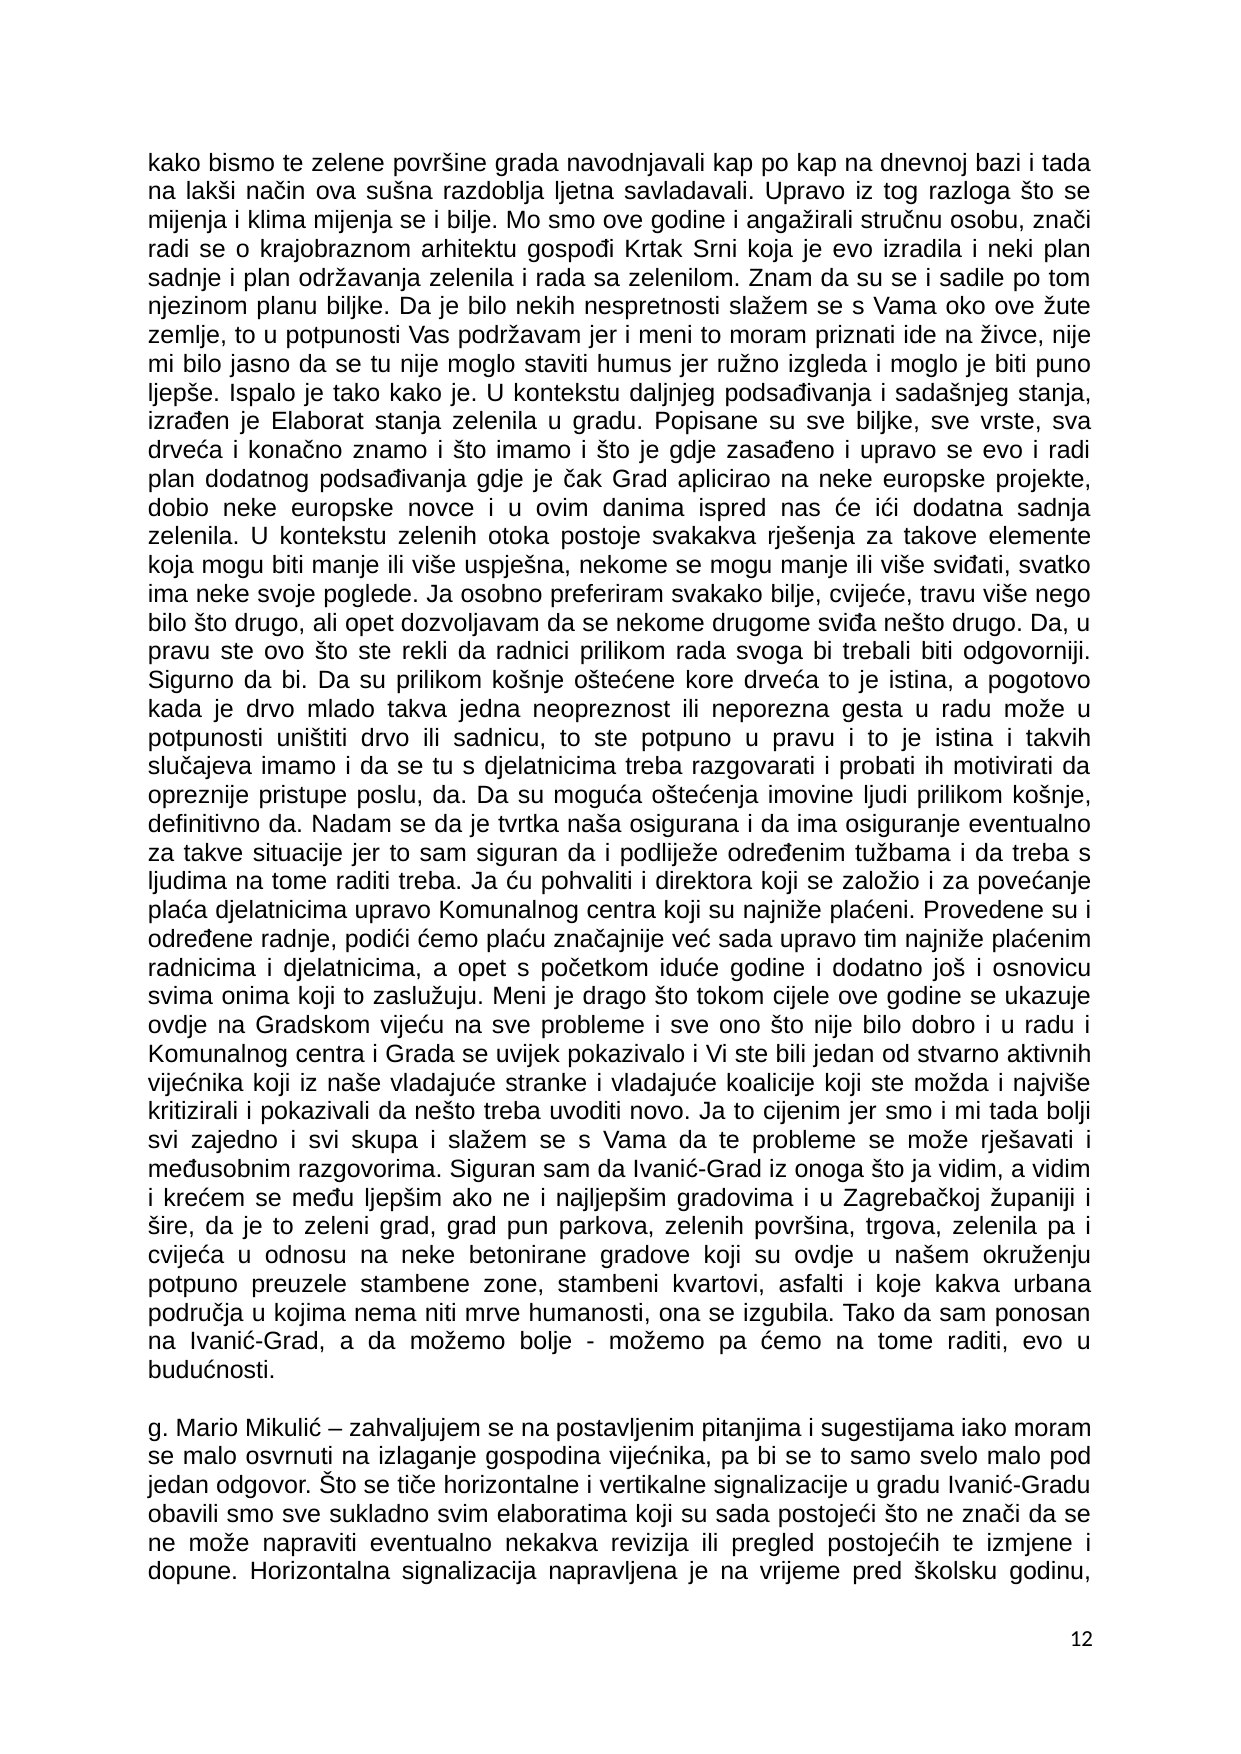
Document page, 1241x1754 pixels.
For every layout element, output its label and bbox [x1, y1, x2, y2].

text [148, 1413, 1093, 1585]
text [148, 148, 1093, 1384]
